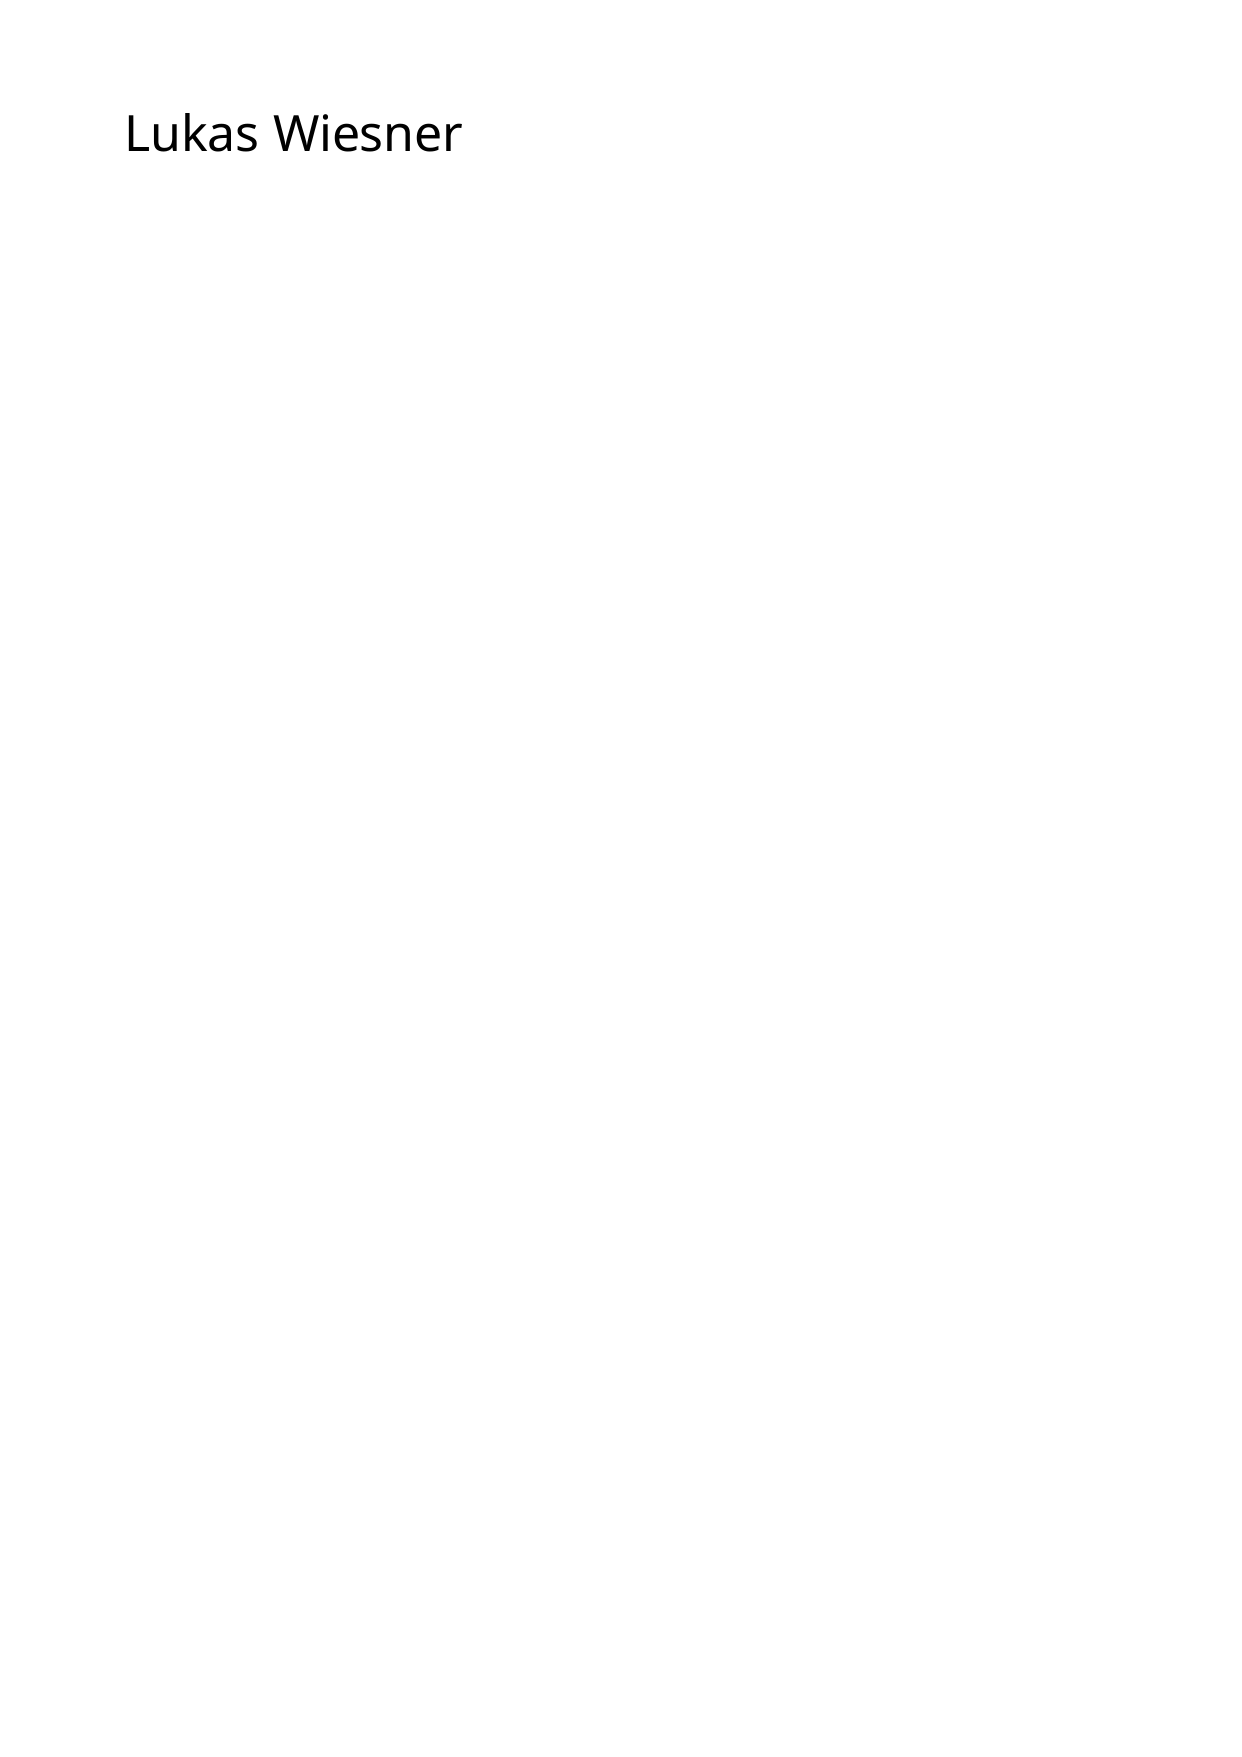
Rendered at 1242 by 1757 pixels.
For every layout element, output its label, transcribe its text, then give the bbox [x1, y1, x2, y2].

text Lukas Wiesner [124, 109, 1168, 162]
